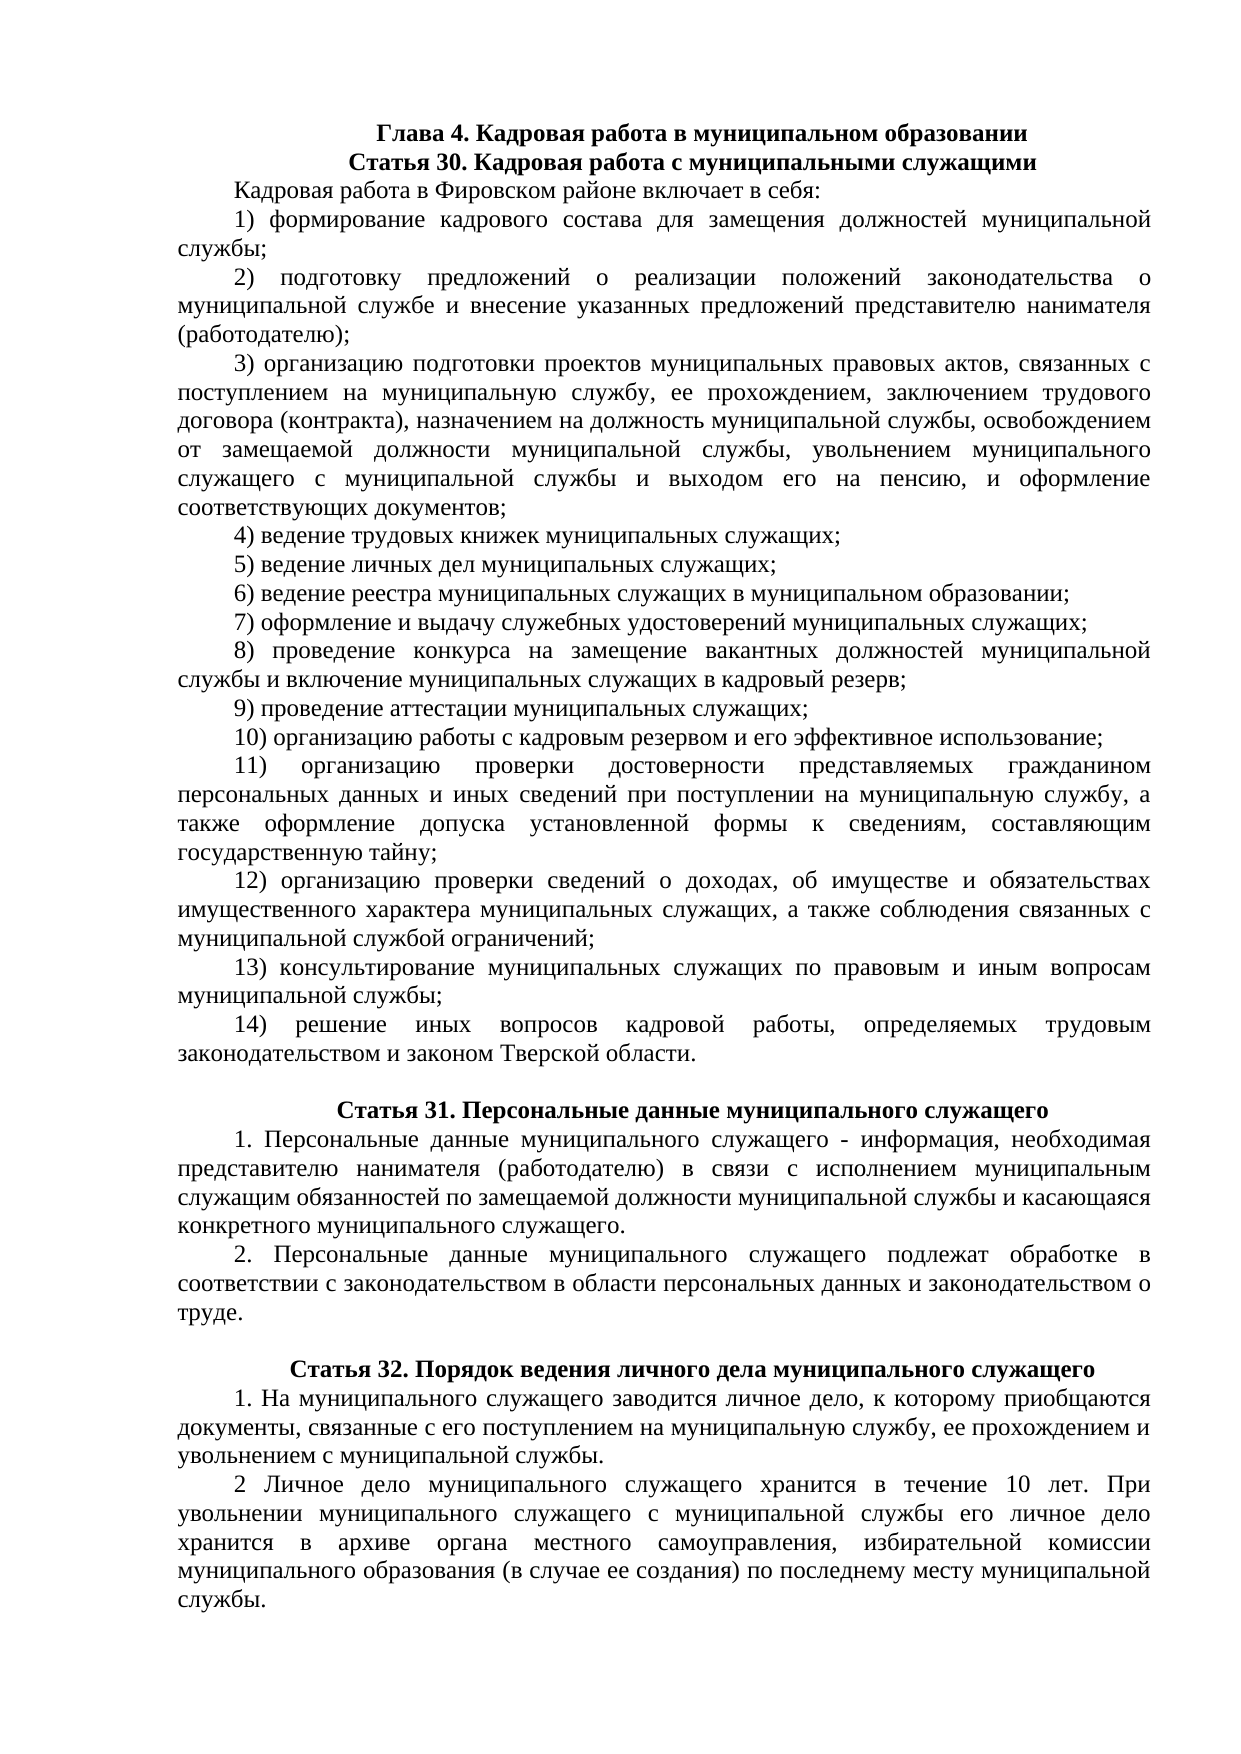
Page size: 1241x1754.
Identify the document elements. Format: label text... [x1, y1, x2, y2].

text 10) организацию работы с кадровым резервом и его эффективное использование; [177, 722, 1152, 751]
text 11) организацию проверки достоверности представляемых гражданином персональных данных и иных сведений при поступлении на муниципальную службу, а также оформление допуска установленной формы к сведениям, составляющим государственную тайну; [177, 751, 1152, 866]
text 9) проведение аттестации муниципальных служащих; [177, 693, 1152, 722]
text Статья 30. Кадровая работа с муниципальными служащими [177, 147, 1152, 176]
text 14) решение иных вопросов кадровой работы, определяемых трудовым законодательством и законом Тверской области. [177, 1009, 1152, 1067]
text 3) организацию подготовки проектов муниципальных правовых актов, связанных с поступлением на муниципальную службу, ее прохождением, заключением трудового договора (контракта), назначением на должность муниципальной службы, освобождением от замещаемой должности муниципальной службы, увольнением муниципального служащего с муниципальной службы и выходом его на пенсию, и оформление соответствующих документов; [177, 348, 1152, 521]
text Статья 31. Персональные данные муниципального служащего [177, 1096, 1152, 1124]
text 2 Личное дело муниципального служащего хранится в течение 10 лет. При увольнении муниципального служащего с муниципальной службы его личное дело хранится в архиве органа местного самоуправления, избирательной комиссии муниципального образования (в случае ее создания) по последнему месту муниципальной службы. [177, 1469, 1152, 1613]
text 2. Персональные данные муниципального служащего подлежат обработке в соответствии с законодательством в области персональных данных и законодательством о труде. [177, 1239, 1152, 1326]
text Статья 32. Порядок ведения личного дела муниципального служащего [177, 1354, 1152, 1383]
text 12) организацию проверки сведений о доходах, об имуществе и обязательствах имущественного характера муниципальных служащих, а также соблюдения связанных с муниципальной службой ограничений; [177, 866, 1152, 952]
text 6) ведение реестра муниципальных служащих в муниципальном образовании; [177, 578, 1152, 607]
text 2) подготовку предложений о реализации положений законодательства о муниципальной службе и внесение указанных предложений представителю нанимателя (работодателю); [177, 262, 1152, 348]
text 5) ведение личных дел муниципальных служащих; [177, 549, 1152, 578]
text Кадровая работа в Фировском районе включает в себя: [177, 176, 1152, 204]
text 7) оформление и выдачу служебных удостоверений муниципальных служащих; [177, 607, 1152, 636]
text 8) проведение конкурса на замещение вакантных должностей муниципальной службы и включение муниципальных служащих в кадровый резерв; [177, 636, 1152, 693]
text 1. На муниципального служащего заводится личное дело, к которому приобщаются документы, связанные с его поступлением на муниципальную службу, ее прохождением и увольнением с муниципальной службы. [177, 1383, 1152, 1469]
text Глава 4. Кадровая работа в муниципальном образовании [177, 118, 1152, 147]
text 1) формирование кадрового состава для замещения должностей муниципальной службы; [177, 204, 1152, 262]
text 1. Персональные данные муниципального служащего - информация, необходимая представителю нанимателя (работодателю) в связи с исполнением муниципальным служащим обязанностей по замещаемой должности муниципальной службы и касающаяся конкретного муниципального служащего. [177, 1124, 1152, 1239]
text 13) консультирование муниципальных служащих по правовым и иным вопросам муниципальной службы; [177, 952, 1152, 1009]
text 4) ведение трудовых книжек муниципальных служащих; [177, 521, 1152, 549]
